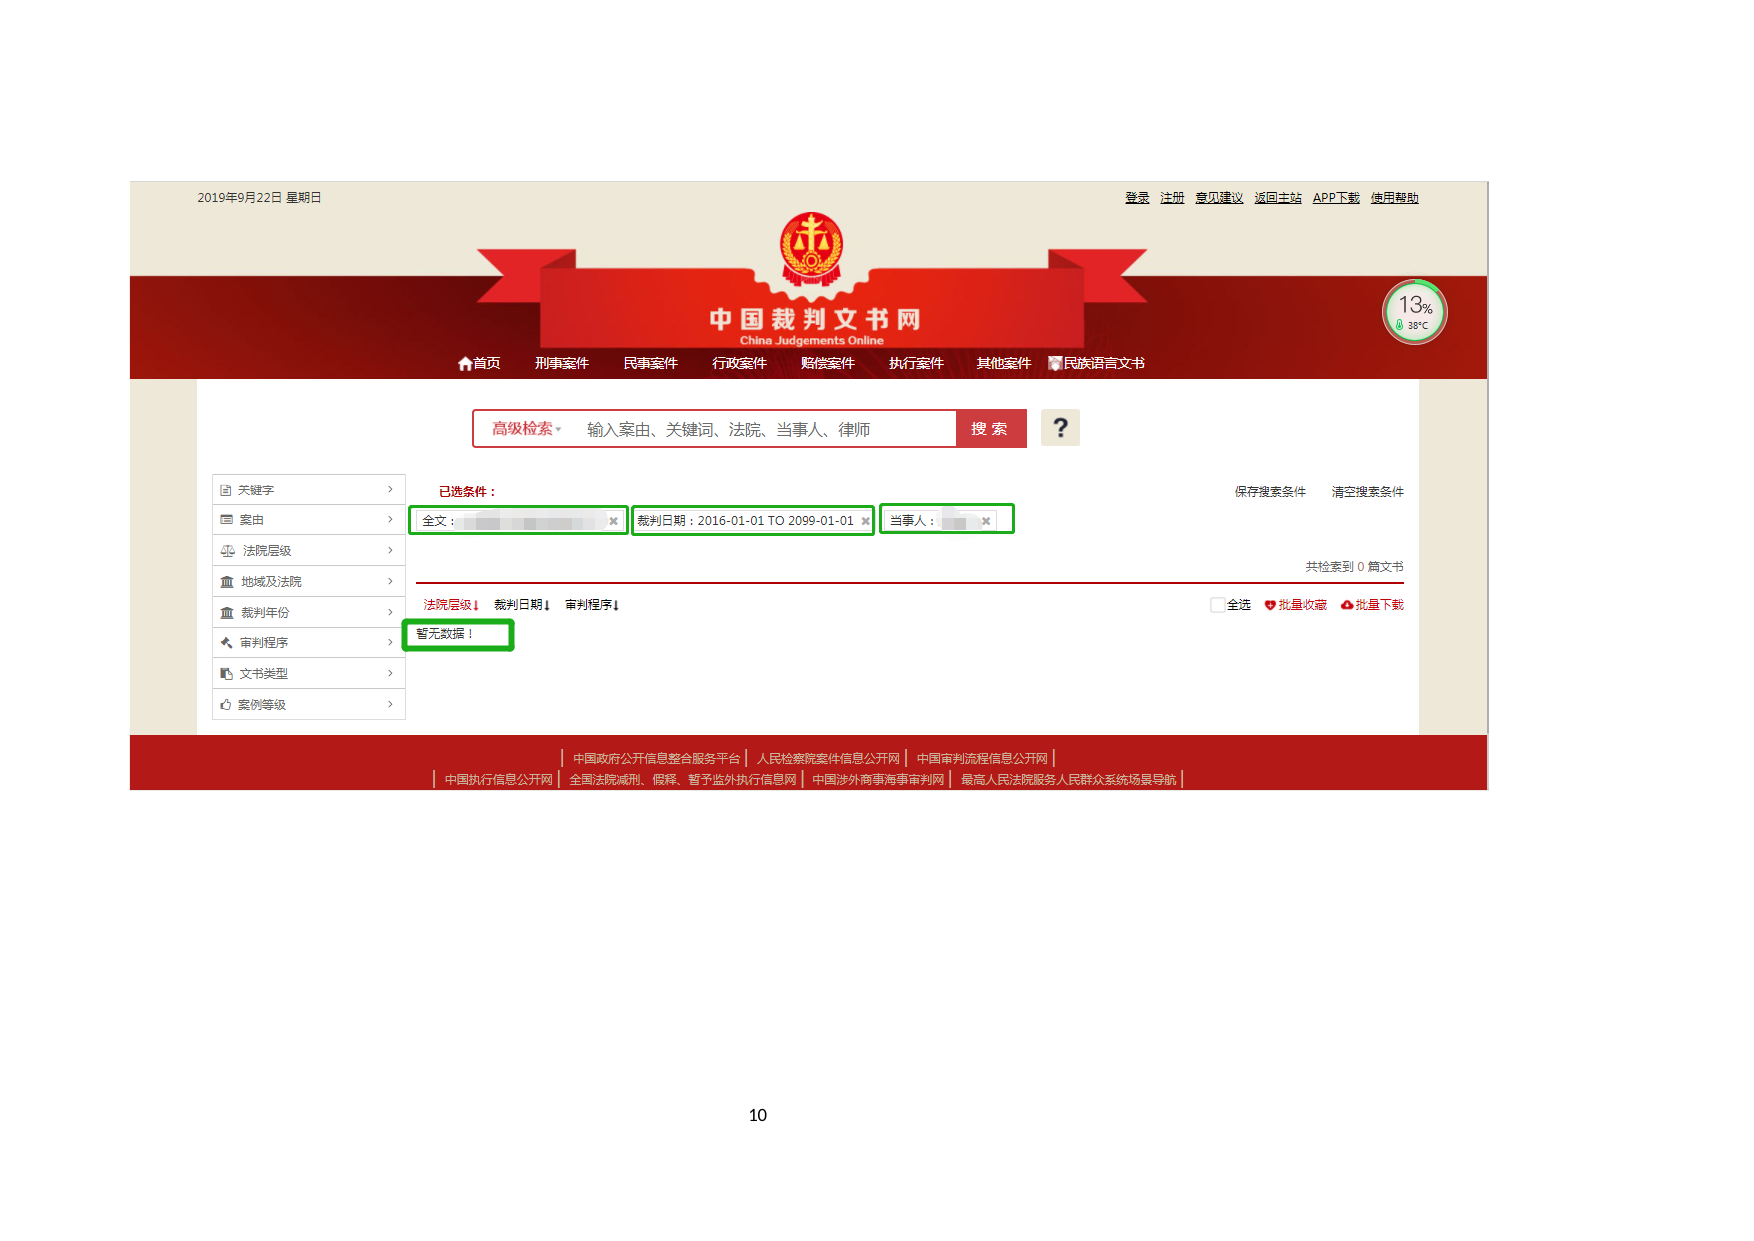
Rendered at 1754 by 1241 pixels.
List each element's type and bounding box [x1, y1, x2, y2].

picture [129, 181, 1489, 791]
text [130, 181, 1592, 798]
